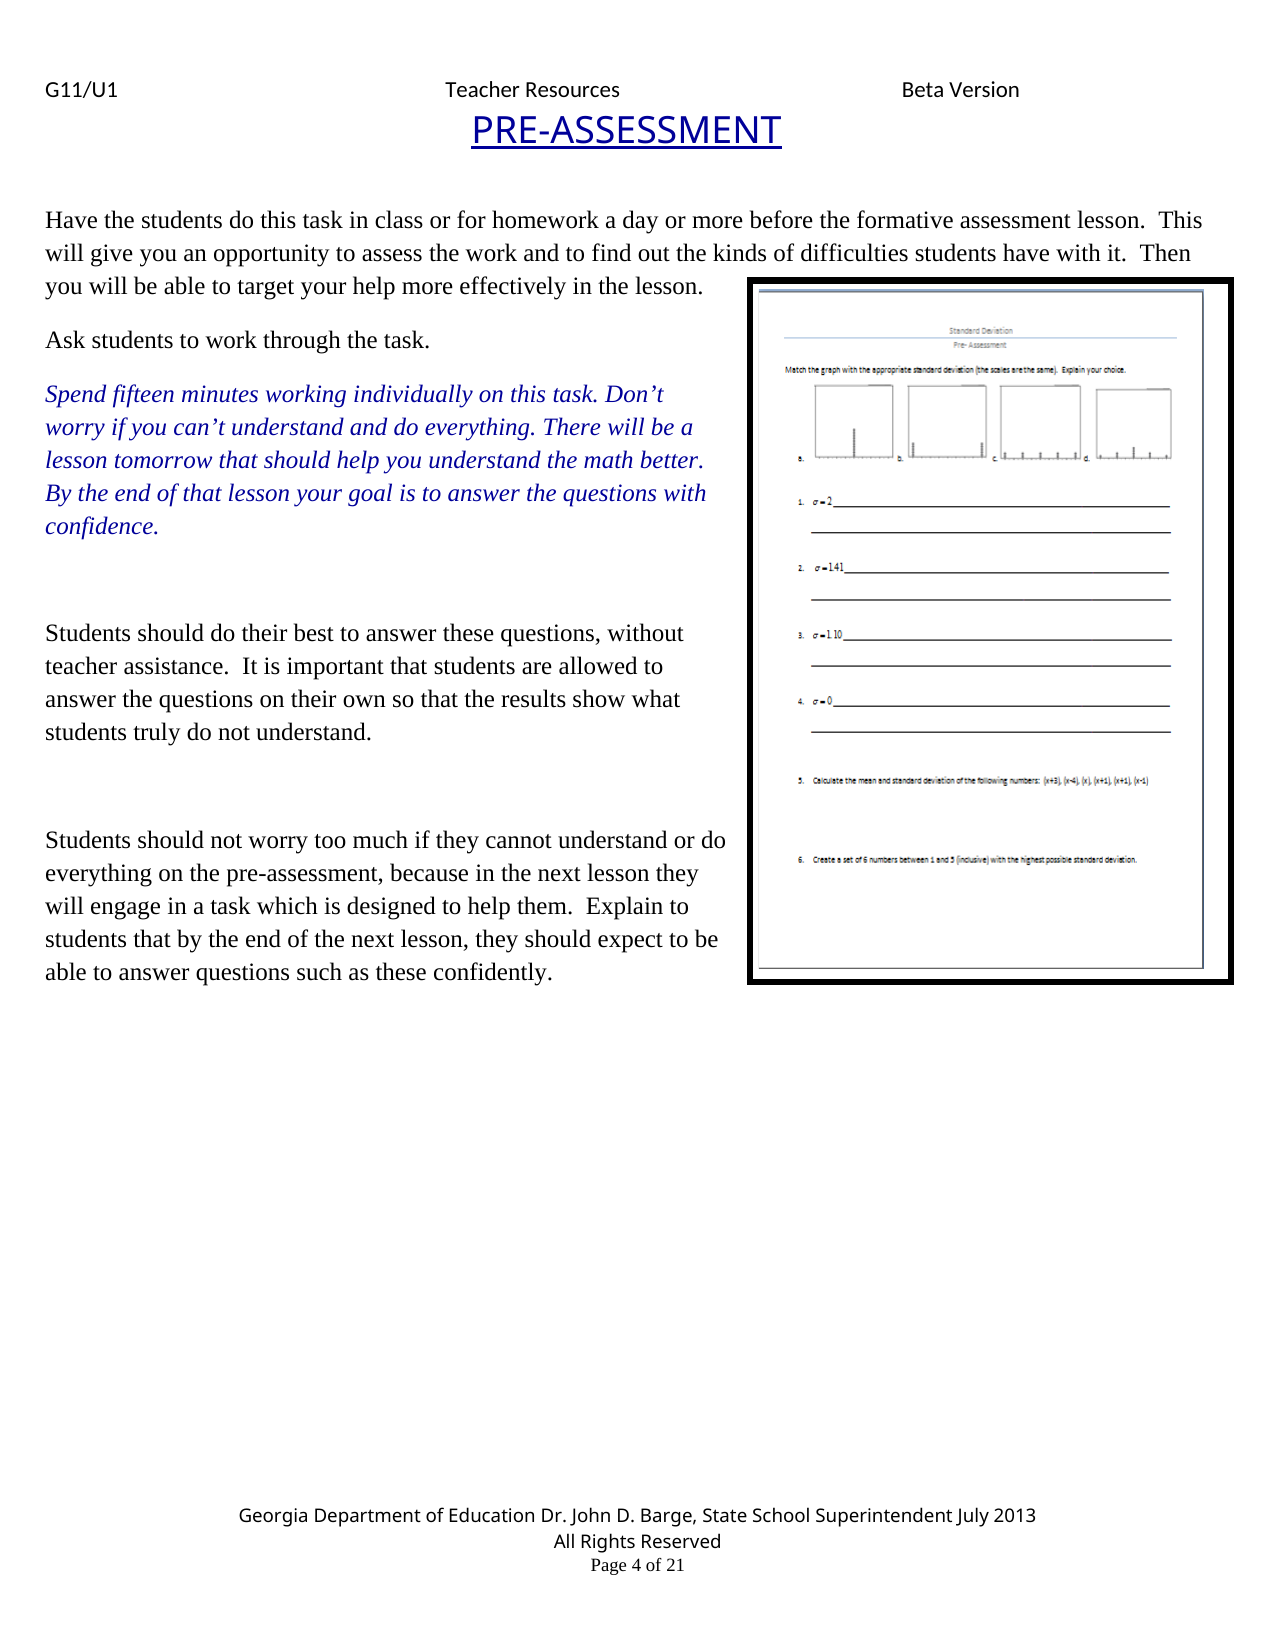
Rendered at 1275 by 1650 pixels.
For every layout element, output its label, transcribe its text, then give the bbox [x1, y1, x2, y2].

picture [758, 289, 1204, 969]
text Students should not worry too much if they cannot understand or do everything on the pre-assessment, because in the next lesson they will engage in a task which is designed to help them. Explain to students that by the end of the next lesson, they should expect to be able to answer questions such as these confidently. [45, 825, 1230, 986]
text Have the students do this task in class or for homework a day or more before the formative assessment lesson. This will give you an opportunity to assess the work and to find out the kinds of difficulties students have with it. Then you will be able to target your help more effectively in the lesson. [45, 205, 1230, 300]
text Ask students to work through the task. [45, 325, 747, 354]
text Students should do their best to answer these questions, without teacher assistance. It is important that students are allowed to answer the questions on their own so that the results show what students truly do not understand. [45, 618, 747, 746]
text Spend fifteen minutes working individually on this task. Don’t worry if you can’t understand and do everything. There will be a lesson tomorrow that should help you understand the math better. By the end of that lesson your goal is to answer the questions with confidence. [45, 379, 747, 540]
table_header PRE-ASSESSMENT [34, 103, 1219, 154]
